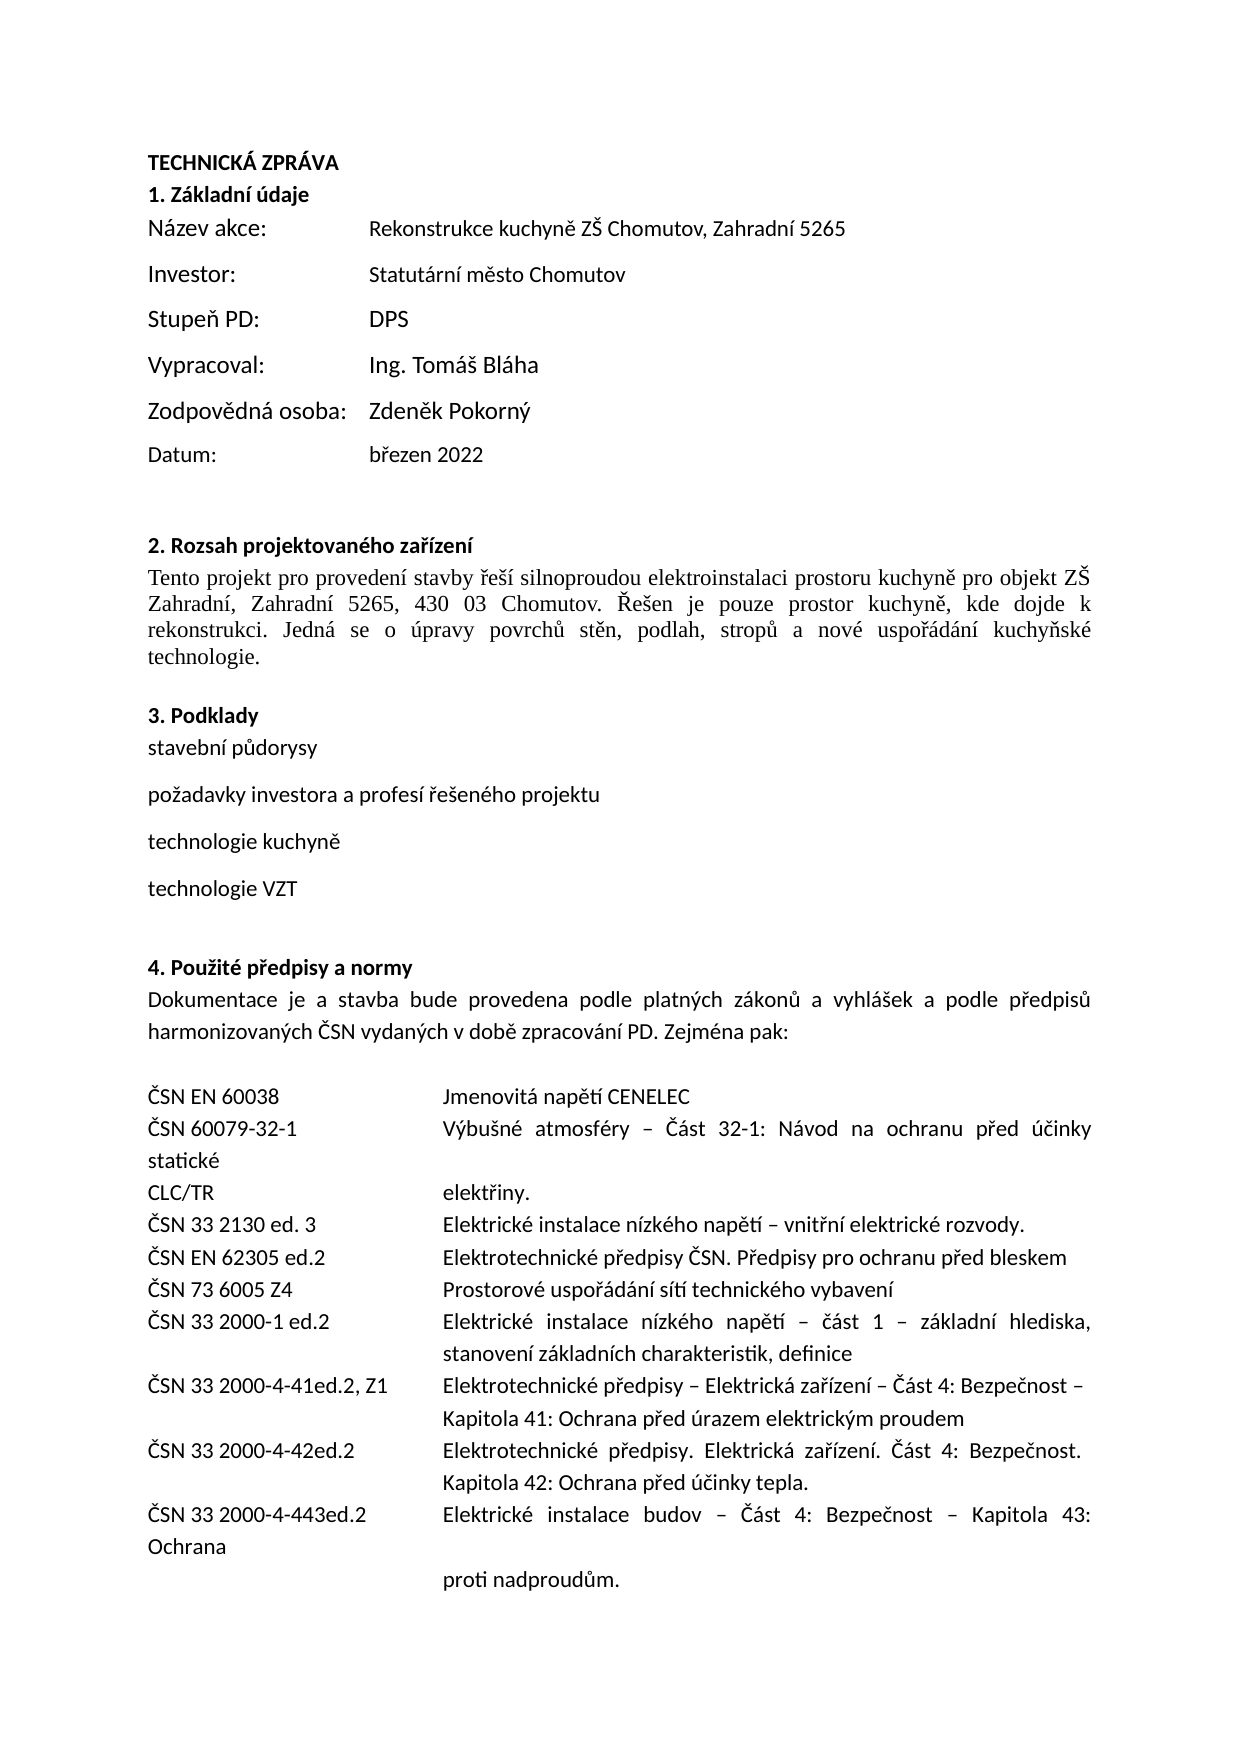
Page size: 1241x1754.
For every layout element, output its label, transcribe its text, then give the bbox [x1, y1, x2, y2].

text Stupeň PD: DPS [148, 303, 1093, 334]
text Vypracoval: Ing. Tomáš Bláha [148, 349, 1093, 380]
text Datum: březen 2022 [148, 441, 1093, 469]
text proti nadproudům. [369, 1565, 1093, 1593]
text 3. Podklady [148, 701, 1093, 729]
text Dokumentace je a stavba bude provedena podle platných zákonů a vyhlášek a podle předpisů harmonizovaných ČSN vydaných v době zpracování PD. Zejména pak: [148, 985, 1093, 1046]
text ČSN 33 2000-4-42ed.2 Elektrotechnické předpisy. Elektrická zařízení. Část 4: Bezpečnost. Kapitola 42: Ochrana před účinky tepla. [148, 1436, 1093, 1496]
text technologie kuchyně [148, 827, 1093, 855]
text požadavky investora a profesí řešeného projektu [148, 780, 1093, 808]
text ČSN 73 6005 Z4 Prostorové uspořádání sítí technického vybavení [148, 1275, 1093, 1303]
text Kapitola 41: Ochrana před úrazem elektrickým proudem [369, 1404, 1093, 1432]
text CLC/TR elektřiny. [148, 1178, 1093, 1206]
text ČSN 60079-32-1 Výbušné atmosféry – Část 32-1: Návod na ochranu před účinky statické [148, 1114, 1093, 1174]
text ČSN 33 2000-4-41ed.2, Z1 Elektrotechnické předpisy – Elektrická zařízení – Část 4: Bezpečnost – [148, 1372, 1093, 1399]
text ČSN EN 62305 ed.2 Elektrotechnické předpisy ČSN. Předpisy pro ochranu před bleskem [148, 1243, 1093, 1271]
text Investor: Statutární město Chomutov [148, 258, 1093, 288]
text 1. Základní údaje [148, 180, 1093, 208]
text Zodpovědná osoba: Zdeněk Pokorný [148, 395, 1093, 425]
text technologie VZT [148, 874, 1093, 902]
text stavební půdorysy [148, 733, 1093, 761]
text TECHNICKÁ ZPRÁVA [148, 148, 1093, 176]
text ČSN EN 60038 Jmenovitá napětí CENELEC [148, 1082, 1093, 1110]
text 4. Použité předpisy a normy [148, 953, 1093, 981]
text 2. Rozsah projektovaného zařízení [148, 531, 1093, 559]
text ČSN 33 2130 ed. 3 Elektrické instalace nízkého napětí – vnitřní elektrické rozvody. [148, 1211, 1093, 1239]
text Název akce: Rekonstrukce kuchyně ZŠ Chomutov, Zahradní 5265 [148, 212, 1093, 242]
text Tento projekt pro provedení stavby řeší silnoproudou elektroinstalaci prostoru kuchyně pro objekt ZŠ Zahradní, Zahradní 5265, 430 03 Chomutov. Řešen je pouze prostor kuchyně, kde dojde k rekonstrukci. Jedná se o úpravy povrchů stěn, podlah, stropů a nové uspořádání kuchyňské technologie. [148, 564, 1093, 669]
text ČSN 33 2000-1 ed.2 Elektrické instalace nízkého napětí – část 1 – základní hlediska, stanovení základních charakteristik, definice [148, 1307, 1093, 1367]
text ČSN 33 2000-4-443ed.2 Elektrické instalace budov – Část 4: Bezpečnost – Kapitola 43: Ochrana [148, 1500, 1093, 1561]
